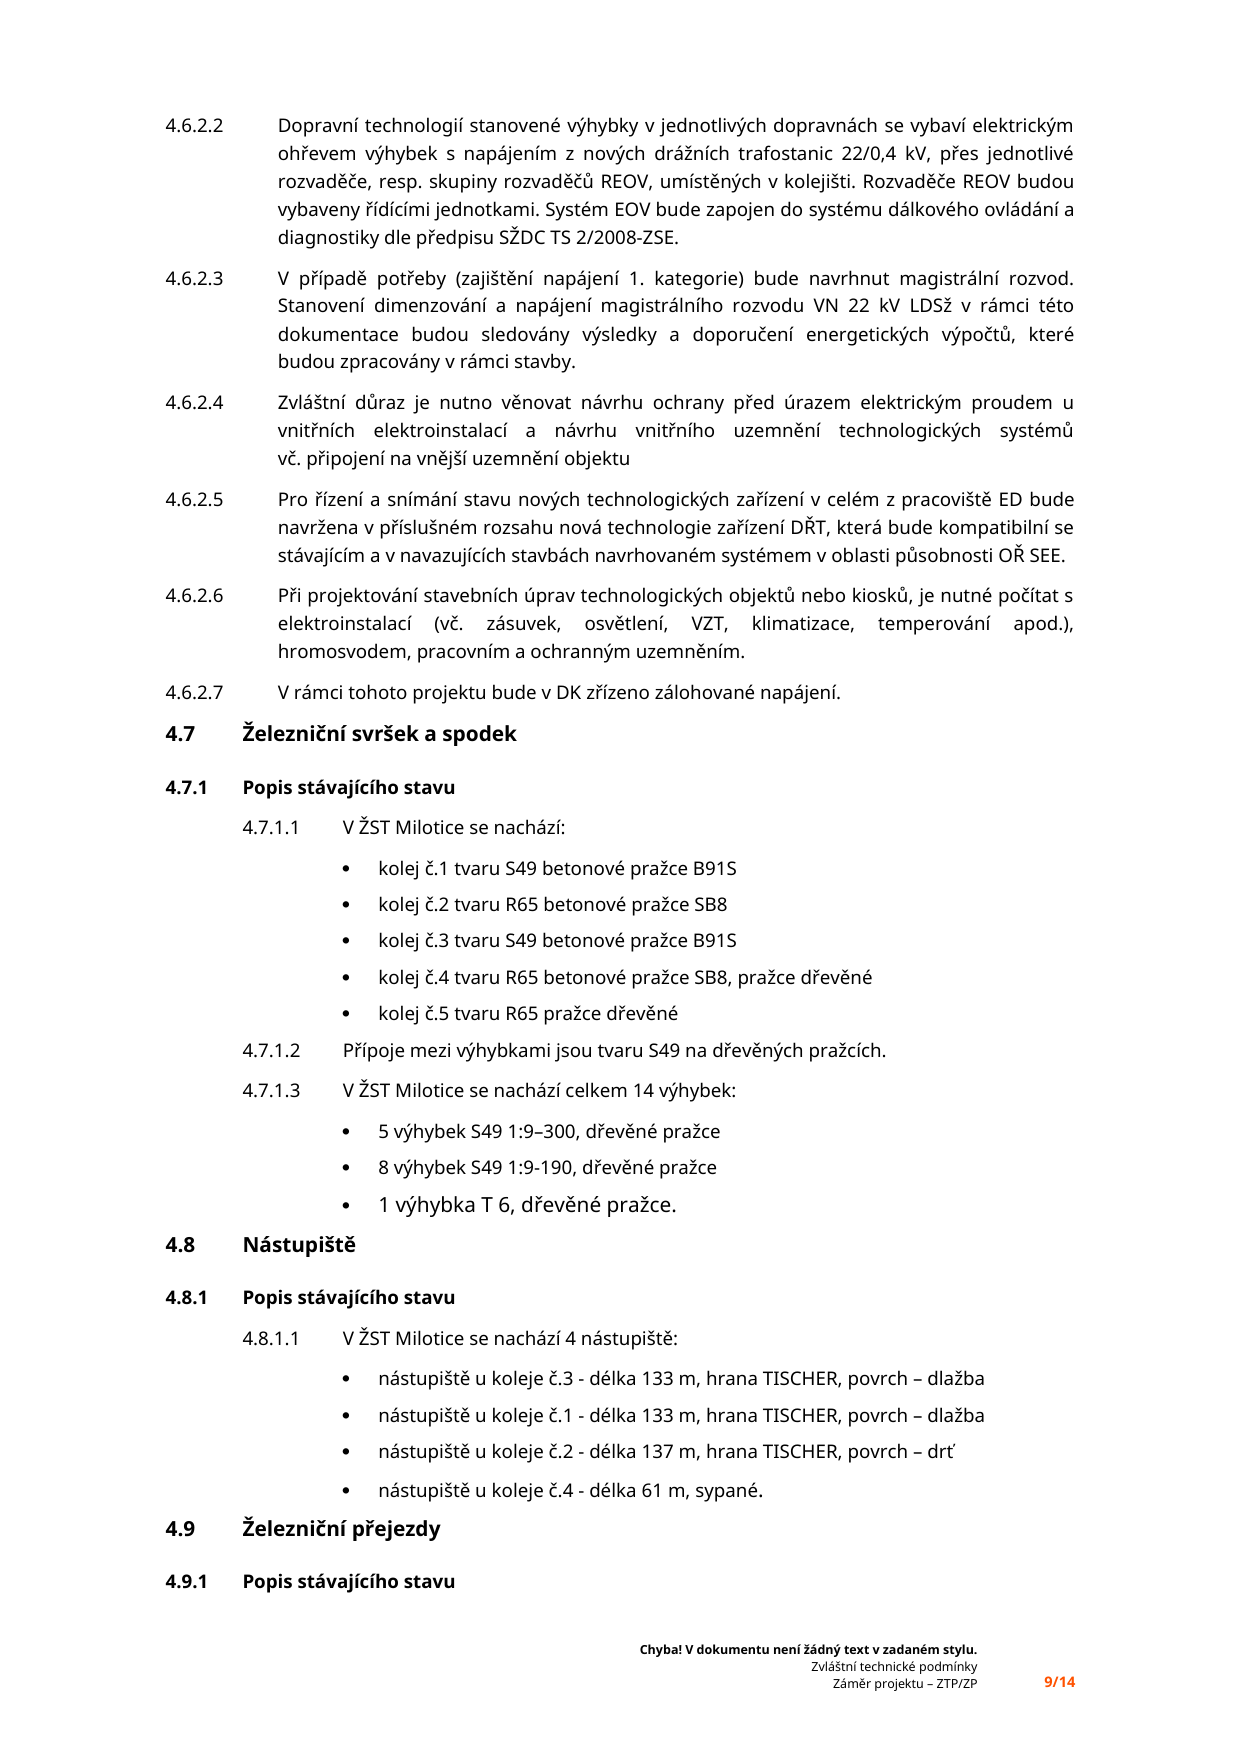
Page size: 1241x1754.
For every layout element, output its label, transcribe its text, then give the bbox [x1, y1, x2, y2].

list V ŽST Milotice se nachází 4 nástupiště: [242, 1325, 1075, 1351]
text Popis stávajícího stavu [165, 1285, 1075, 1310]
list V ŽST Milotice se nachází: [242, 814, 1075, 840]
list kolej č.4 tvaru R65 betonové pražce SB8, pražce dřevěné [343, 964, 1075, 990]
list 8 výhybek S49 1:9-190, dřevěné pražce [343, 1154, 1075, 1180]
list kolej č.3 tvaru S49 betonové pražce B91S [343, 928, 1075, 953]
text Dopravní technologií stanovené výhybky v jednotlivých dopravnách se vybaví elektrickým ohřevem výhybek s napájením z nových drážních trafostanic 22/0,4 kV, přes jednotlivé rozvaděče, resp. skupiny rozvaděčů REOV, umístěných v kolejišti. Rozvaděče REOV budou vybaveny řídícími jednotkami. Systém EOV bude zapojen do systému dálkového ovládání a diagnostiky dle předpisu SŽDC TS 2/2008-ZSE. [165, 112, 1075, 250]
list nástupiště u koleje č.4 - délka 61 m, sypané. [343, 1475, 1075, 1503]
list nástupiště u koleje č.3 - délka 133 m, hrana TISCHER, povrch – dlažba [343, 1366, 1075, 1391]
list kolej č.5 tvaru R65 pražce dřevěné [343, 1001, 1075, 1026]
list kolej č.1 tvaru S49 betonové pražce B91S [343, 855, 1075, 881]
list Přípoje mezi výhybkami jsou tvaru S49 na dřevěných pražcích. [242, 1037, 1075, 1062]
text Železniční svršek a spodek [165, 719, 1075, 748]
text Zvláštní důraz je nutno věnovat návrhu ochrany před úrazem elektrickým proudem u vnitřních elektroinstalací a návrhu vnitřního uzemnění technologických systémů vč. připojení na vnější uzemnění objektu [165, 389, 1075, 471]
list 5 výhybek S49 1:9–300, dřevěné pražce [343, 1118, 1075, 1143]
text V rámci tohoto projektu bude v DK zřízeno zálohované napájení. [165, 679, 1075, 704]
text Při projektování stavebních úprav technologických objektů nebo kiosků, je nutné počítat s elektroinstalací (vč. zásuvek, osvětlení, VZT, klimatizace, temperování apod.), hromosvodem, pracovním a ochranným uzemněním. [165, 582, 1075, 664]
text Popis stávajícího stavu [165, 774, 1075, 799]
text Popis stávajícího stavu [165, 1569, 1075, 1594]
list kolej č.2 tvaru R65 betonové pražce SB8 [343, 891, 1075, 917]
list V ŽST Milotice se nachází celkem 14 výhybek: [242, 1077, 1075, 1103]
list nástupiště u koleje č.2 - délka 137 m, hrana TISCHER, povrch – drť [343, 1438, 1075, 1464]
list 1 výhybka T 6, dřevěné pražce. [343, 1191, 1075, 1219]
text Železniční přejezdy [165, 1514, 1075, 1543]
text Pro řízení a snímání stavu nových technologických zařízení v celém z pracoviště ED bude navržena v příslušném rozsahu nová technologie zařízení DŘT, která bude kompatibilní se stávajícím a v navazujících stavbách navrhovaném systémem v oblasti působnosti OŘ SEE. [165, 486, 1075, 567]
text Nástupiště [165, 1230, 1075, 1259]
text V případě potřeby (zajištění napájení 1. kategorie) bude navrhnut magistrální rozvod. Stanovení dimenzování a napájení magistrálního rozvodu VN 22 kV LDSž v rámci této dokumentace budou sledovány výsledky a doporučení energetických výpočtů, které budou zpracovány v rámci stavby. [165, 265, 1075, 374]
list nástupiště u koleje č.1 - délka 133 m, hrana TISCHER, povrch – dlažba [343, 1402, 1075, 1428]
